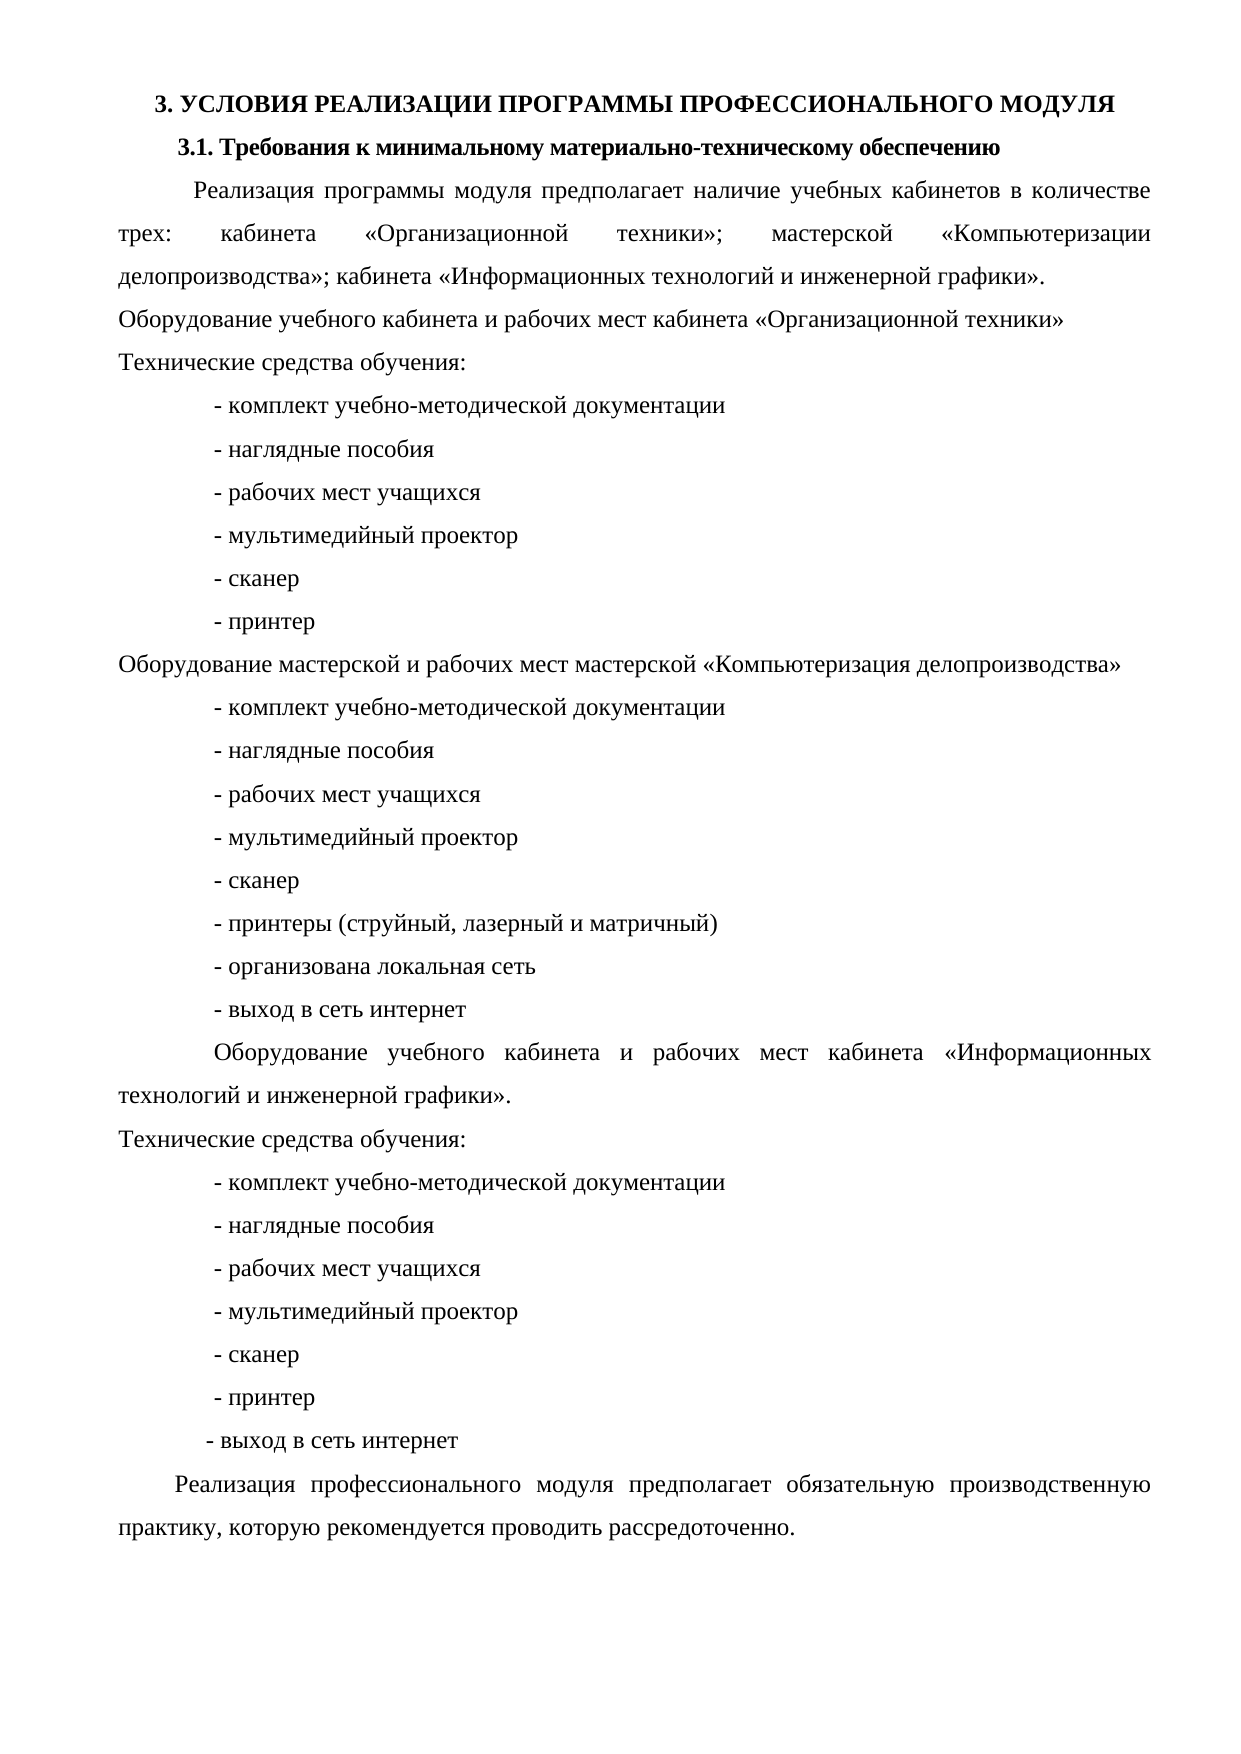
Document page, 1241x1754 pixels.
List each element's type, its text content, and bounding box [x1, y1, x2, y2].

text 3.1. Требования к минимальному материально-техническому обеспечению [118, 132, 1152, 161]
text - принтеры (струйный, лазерный и матричный) [118, 908, 1152, 937]
text Реализация профессионального модуля предполагает обязательную производственную практику, которую рекомендуется проводить рассредоточенно. [118, 1469, 1152, 1541]
text - комплект учебно-методической документации [118, 391, 1152, 419]
text - выход в сеть интернет [118, 994, 1152, 1023]
text - рабочих мест учащихся [118, 779, 1152, 807]
text - мультимедийный проектор [118, 1296, 1152, 1325]
text Оборудование учебного кабинета и рабочих мест кабинета «Организационной техники» [118, 304, 1152, 333]
text - организована локальная сеть [118, 951, 1152, 980]
text Технические средства обучения: [118, 347, 1152, 376]
text Реализация программы модуля предполагает наличие учебных кабинетов в количестве трех: кабинета «Организационной техники»; мастерской «Компьютеризации делопроизводства»; кабинета «Информационных технологий и инженерной графики». [118, 175, 1152, 290]
text - рабочих мест учащихся [118, 477, 1152, 506]
text - сканер [118, 865, 1152, 894]
text - комплект учебно-методической документации [118, 1167, 1152, 1196]
text - рабочих мест учащихся [118, 1253, 1152, 1282]
text - наглядные пособия [118, 1210, 1152, 1239]
text - выход в сеть интернет [118, 1426, 1152, 1454]
text - принтер [118, 1382, 1152, 1411]
text 3. условия реализации программы ПРОФЕССИОНАЛЬНОГО МОДУЛЯ [118, 89, 1152, 117]
text Оборудование учебного кабинета и рабочих мест кабинета «Информационных технологий и инженерной графики». [118, 1037, 1152, 1109]
text - комплект учебно-методической документации [118, 692, 1152, 721]
text - принтер [118, 606, 1152, 635]
text - наглядные пособия [118, 434, 1152, 462]
text Оборудование мастерской и рабочих мест мастерской «Компьютеризация делопроизводства» [118, 649, 1152, 678]
text - наглядные пособия [118, 736, 1152, 764]
text - сканер [118, 1339, 1152, 1368]
text Технические средства обучения: [118, 1124, 1152, 1152]
text - мультимедийный проектор [118, 520, 1152, 549]
text - сканер [118, 563, 1152, 592]
text - мультимедийный проектор [118, 822, 1152, 851]
